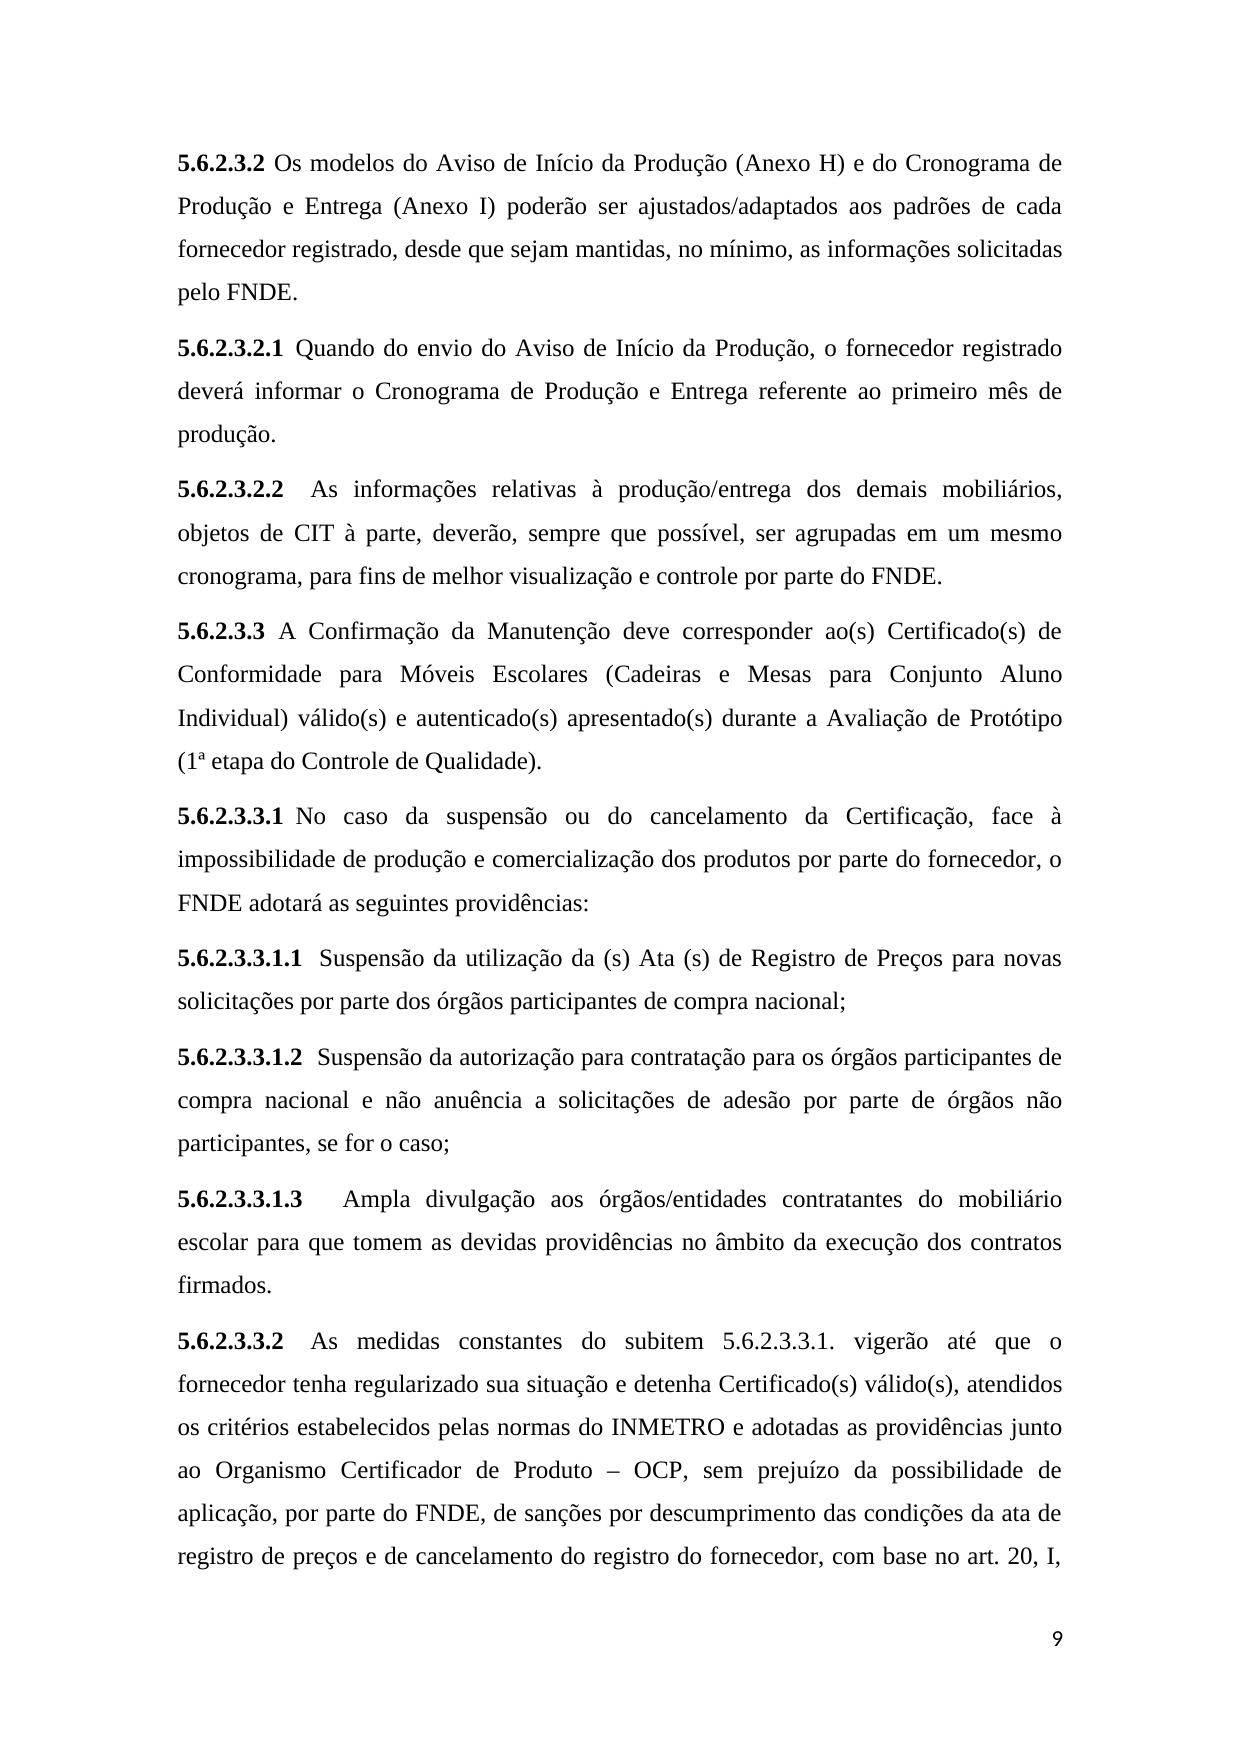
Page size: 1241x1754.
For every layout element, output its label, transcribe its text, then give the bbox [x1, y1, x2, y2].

list A Confirmação da Manutenção deve corresponder ao(s) Certificado(s) de Conformidade para Móveis Escolares (Cadeiras e Mesas para Conjunto Aluno Individual) válido(s) e autenticado(s) apresentado(s) durante a Avaliação de Protótipo (1ª etapa do Controle de Qualidade). [177, 616, 1063, 774]
list Quando do envio do Aviso de Início da Produção, o fornecedor registrado deverá informar o Cronograma de Produção e Entrega referente ao primeiro mês de produção. [177, 333, 1063, 448]
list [177, 1326, 1063, 1570]
list No caso da suspensão ou do cancelamento da Certificação, face à impossibilidade de produção e comercialização dos produtos por parte do fornecedor, o FNDE adotará as seguintes providências: [177, 801, 1063, 916]
list Ampla divulgação aos órgãos/entidades contratantes do mobiliário escolar para que tomem as devidas providências no âmbito da execução dos contratos firmados. [177, 1184, 1063, 1299]
list Suspensão da utilização da (s) Ata (s) de Registro de Preços para novas solicitações por parte dos órgãos participantes de compra nacional; [177, 943, 1063, 1015]
list Suspensão da autorização para contratação para os órgãos participantes de compra nacional e não anuência a solicitações de adesão por parte de órgãos não participantes, se for o caso; [177, 1042, 1063, 1157]
list As informações relativas à produção/entrega dos demais mobiliários, objetos de CIT à parte, deverão, sempre que possível, ser agrupadas em um mesmo cronograma, para fins de melhor visualização e controle por parte do FNDE. [177, 474, 1063, 589]
list Os modelos do Aviso de Início da Produção (Anexo H) e do Cronograma de Produção e Entrega (Anexo I) poderão ser ajustados/adaptados aos padrões de cada fornecedor registrado, desde que sejam mantidas, no mínimo, as informações solicitadas pelo FNDE. [177, 148, 1063, 306]
